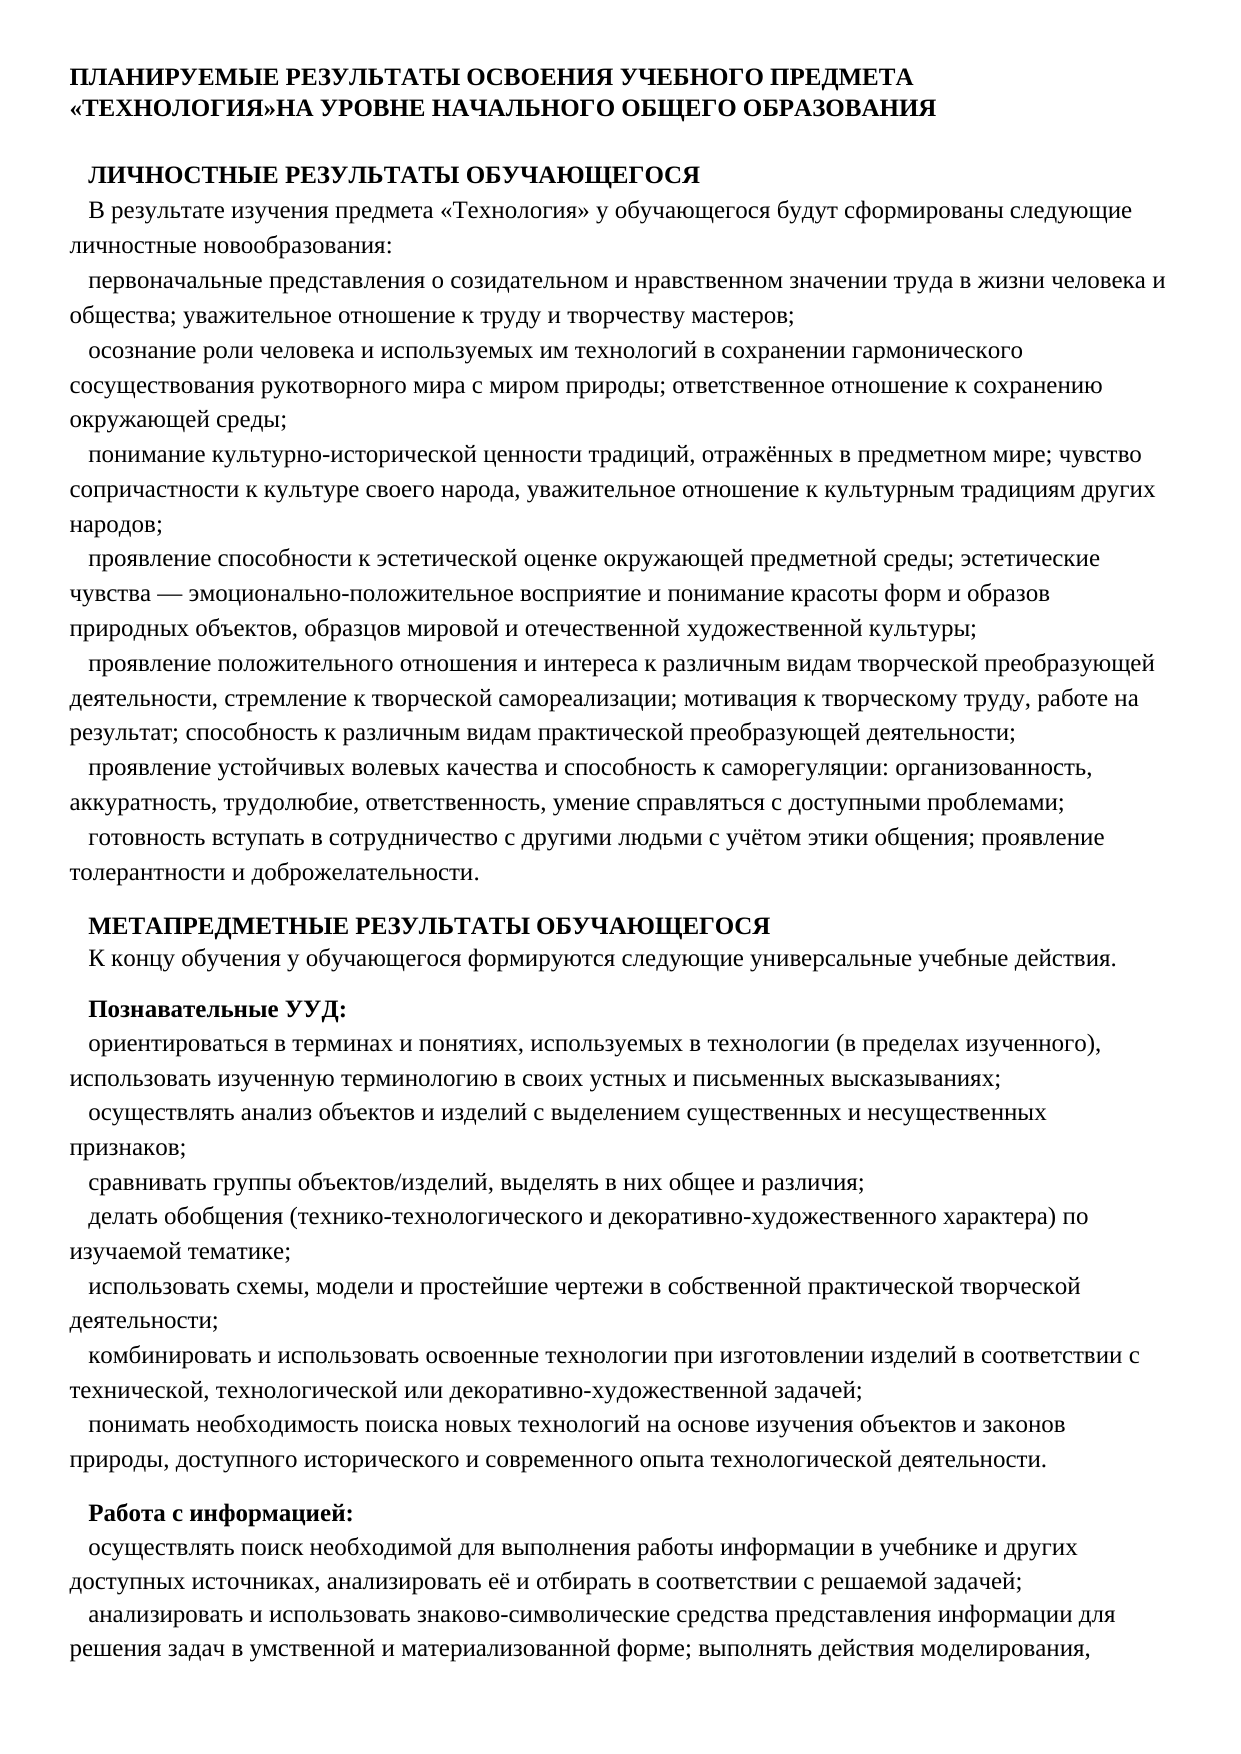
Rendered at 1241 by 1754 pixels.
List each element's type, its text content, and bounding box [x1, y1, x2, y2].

text МЕТАПРЕДМЕТНЫЕ РЕЗУЛЬТАТЫ ОБУЧАЮЩЕГОСЯ К концу обучения у обучающегося формируются следующие универсальные учебные действия. [88, 911, 1127, 971]
text Работа с информацией: осуществлять поиск необходимой для выполнения работы информации в учебнике и других доступных источниках, анализировать её и отбирать в соответствии с решаемой задачей; анализировать и использовать знаково-символические средства представления информации для решения задач в умственной и материализованной форме; выполнять действия моделирования, [69, 1498, 1127, 1662]
text Познавательные УУД: ориентироваться в терминах и понятиях, используемых в технологии (в пределах изученного), использовать изученную терминологию в своих устных и письменных высказываниях; осуществлять анализ объектов и изделий с выделением существенных и несущественных признаков; сравнивать группы объектов/изделий, выделять в них общее и различия; делать обобщения (технико-технологического и декоративно-художественного характера) по изучаемой тематике; использовать схемы, модели и простейшие чертежи в собственной практической творческой деятельности; комбинировать и использовать освоенные технологии при изготовлении изделий в соответствии с технической, технологической или декоративно-художественной задачей; понимать необходимость поиска новых технологий на основе изучения объектов и законов природы, доступного исторического и современного опыта технологической деятельности. [69, 994, 1142, 1473]
text ПЛАНИРУЕМЫЕ РЕЗУЛЬТАТЫ ОСВОЕНИЯ УЧЕБНОГО ПРЕДМЕТА «ТЕХНОЛОГИЯ»НА УРОВНЕ НАЧАЛЬНОГО ОБЩЕГО ОБРАЗОВАНИЯ [69, 62, 1127, 122]
text ЛИЧНОСТНЫЕ РЕЗУЛЬТАТЫ ОБУЧАЮЩЕГОСЯ В результате изучения предмета «Технология» у обучающегося будут сформированы следующие личностные новообразования: первоначальные представления о созидательном и нравственном значении труда в жизни человека и общества; уважительное отношение к труду и творчеству мастеров; осознание роли человека и используемых им технологий в сохранении гармонического сосуществования рукотворного мира с миром природы; ответственное отношение к сохранению окружающей среды; понимание культурно-исторической ценности традиций, отражённых в предметном мире; чувство сопричастности к культуре своего народа, уважительное отношение к культурным традициям других народов; проявление способности к эстетической оценке окружающей предметной среды; эстетические чувства — эмоционально-положительное восприятие и понимание красоты форм и образов природных объектов, образцов мировой и отечественной художественной культуры; проявление положительного отношения и интереса к различным видам творческой преобразующей деятельности, стремление к творческой самореализации; мотивация к творческому труду, работе на результат; способность к различным видам практической преобразующей деятельности; проявление устойчивых волевых качества и способность к саморегуляции: организованность, аккуратность, трудолюбие, ответственность, умение справляться с доступными проблемами; готовность вступать в сотрудничество с другими людьми с учётом этики общения; проявление толерантности и доброжелательности. [69, 161, 1172, 886]
